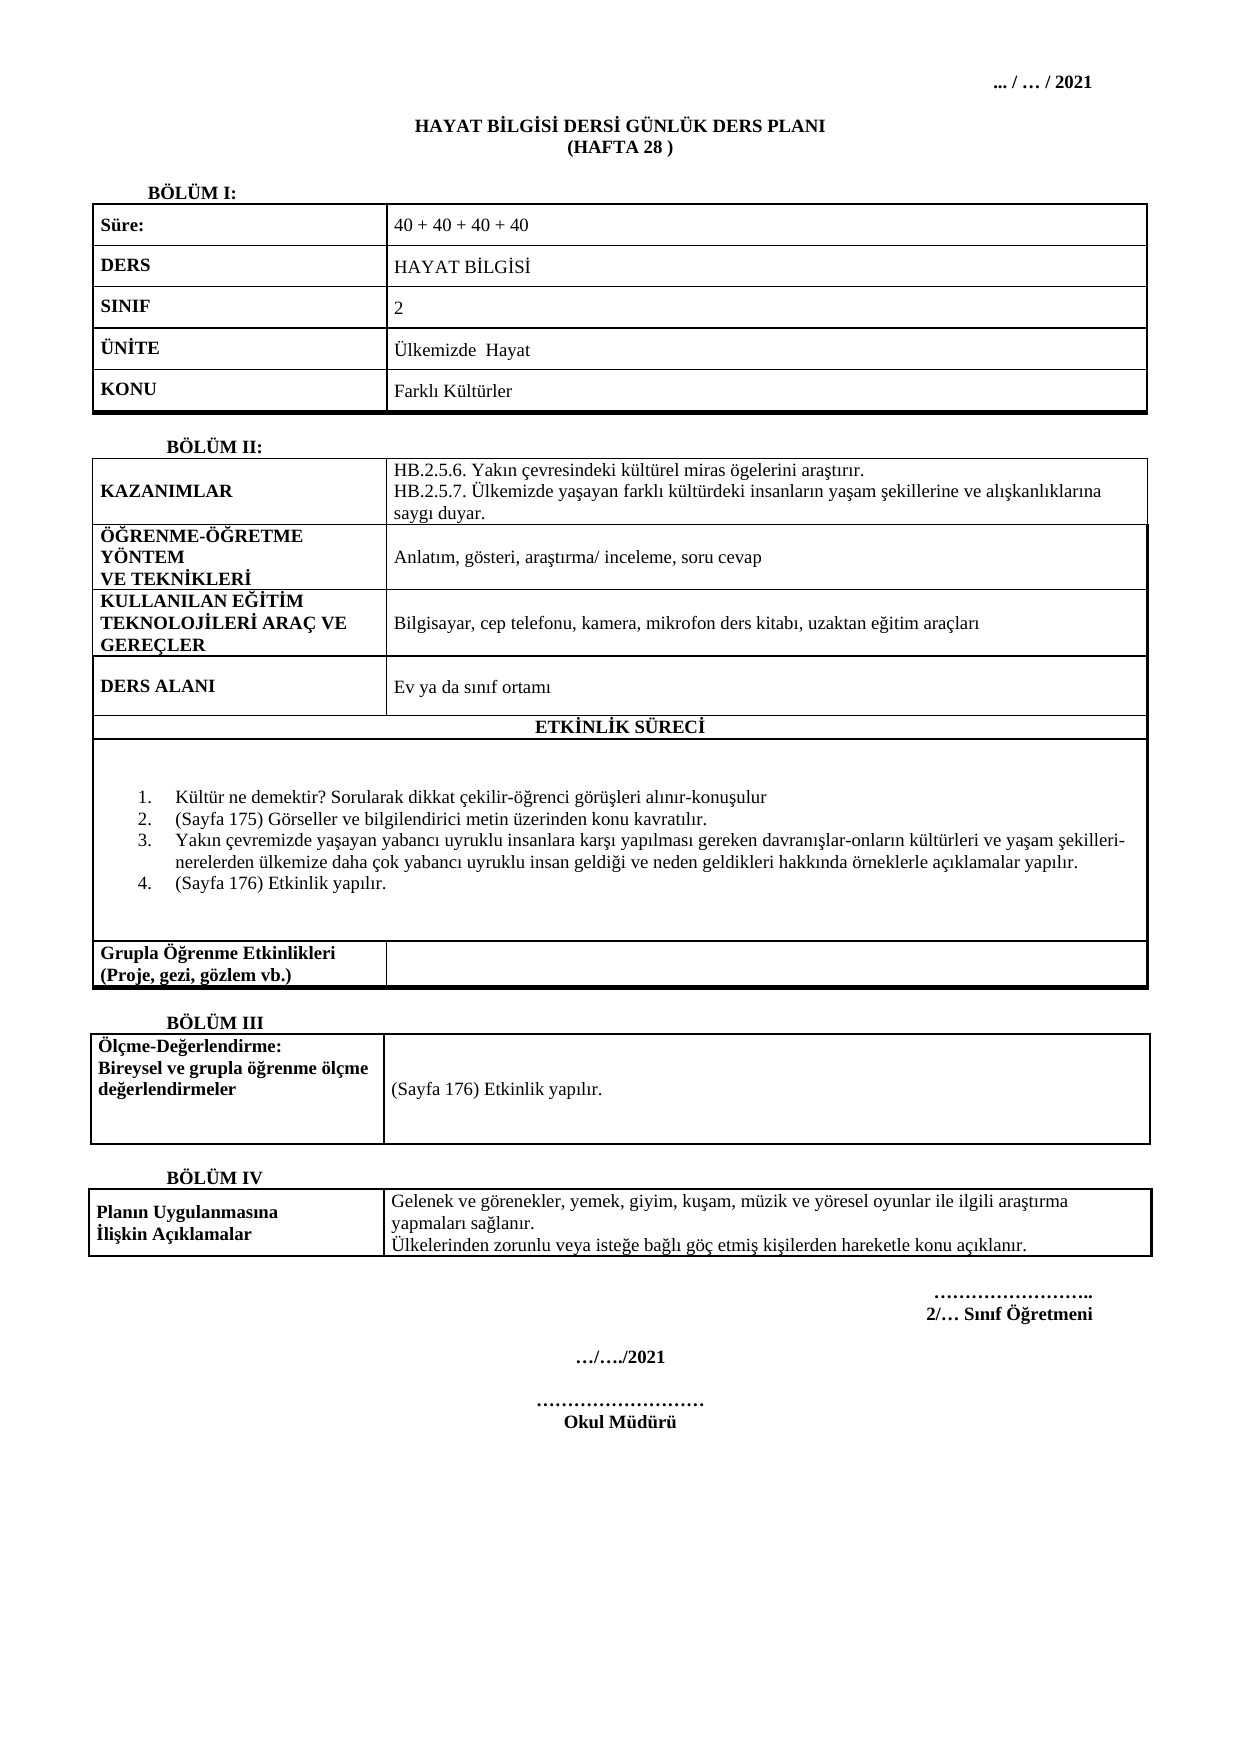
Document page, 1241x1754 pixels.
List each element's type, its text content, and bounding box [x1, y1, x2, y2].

table_cell Ülkemizde Hayat [388, 329, 1146, 369]
table_cell ÜNİTE [94, 329, 386, 369]
table_cell DERS [94, 246, 386, 286]
table_header (Sayfa 176) Etkinlik yapılır. [385, 1035, 1149, 1143]
text (HAFTA 28 ) [148, 136, 1092, 158]
table_cell KULLANILAN EĞİTİM TEKNOLOJİLERİ ARAÇ VE GEREÇLER [93, 590, 386, 655]
text BÖLÜM II: [148, 436, 1092, 458]
table_header Planın Uygulanmasına İlişkin Açıklamalar [90, 1190, 383, 1255]
text Okul Müdürü [148, 1411, 1092, 1432]
table_cell 2 [388, 287, 1146, 327]
text ……………………… [148, 1389, 1092, 1411]
table_cell Grupla Öğrenme Etkinlikleri (Proje, gezi, gözlem vb.) [94, 942, 386, 985]
table_cell Farklı Kültürler [388, 370, 1146, 410]
text BÖLÜM I: [148, 182, 1092, 203]
table_header KAZANIMLAR [93, 459, 386, 523]
text …/…./2021 [148, 1346, 1092, 1367]
table_cell Kültür ne demektir? Sorularak dikkat çekilir-öğrenci görüşleri alınır-konuşulur (Sayfa 175) Görseller ve bilgilendirici metin üzerinden konu kavratılır. Yakın çevremizde yaşayan yabancı uyruklu insanlara karşı yapılması gereken davranışlar-onların kültürleri ve yaşam şekilleri-nerelerden ülkemize daha çok yabancı uyruklu insan geldiği ve neden geldikleri hakkında örneklerle açıklamalar yapılır. (Sayfa 176) Etkinlik yapılır. [94, 740, 1146, 940]
table_cell Ev ya da sınıf ortamı [387, 657, 1146, 714]
table_cell Anlatım, gösteri, araştırma/ inceleme, soru cevap [387, 525, 1146, 589]
table_cell Bilgisayar, cep telefonu, kamera, mikrofon ders kitabı, uzaktan eğitim araçları [387, 590, 1146, 655]
table_header Gelenek ve görenekler, yemek, giyim, kuşam, müzik ve yöresel oyunlar ile ilgili araştırma yapmaları sağlanır. Ülkelerinden zorunlu veya isteğe bağlı göç etmiş kişilerden hareketle konu açıklanır. [385, 1190, 1150, 1255]
table_header Ölçme-Değerlendirme: Bireysel ve grupla öğrenme ölçme değerlendirmeler [92, 1035, 383, 1143]
table_header HB.2.5.6. Yakın çevresindeki kültürel miras ögelerini araştırır. HB.2.5.7. Ülkemizde yaşayan farklı kültürdeki insanların yaşam şekillerine ve alışkanlıklarına saygı duyar. [387, 459, 1147, 523]
table_cell SINIF [94, 287, 386, 327]
subtitle BÖLÜM IV [148, 1167, 1092, 1188]
table_cell [387, 942, 1146, 985]
text ... / … / 2021 [148, 71, 1092, 93]
text …………………….. [148, 1281, 1092, 1303]
table_cell ÖĞRENME-ÖĞRETME YÖNTEM VE TEKNİKLERİ [93, 525, 386, 589]
table_cell ETKİNLİK SÜRECİ [94, 716, 1146, 738]
table_cell KONU [94, 370, 386, 410]
table_cell HAYAT BİLGİSİ [388, 246, 1146, 286]
table_header 40 + 40 + 40 + 40 [388, 205, 1146, 244]
text 2/… Sınıf Öğretmeni [148, 1303, 1092, 1324]
table_header Süre: [94, 205, 386, 244]
text HAYAT BİLGİSİ DERSİ GÜNLÜK DERS PLANI [148, 114, 1092, 136]
subtitle BÖLÜM III [148, 1012, 1092, 1033]
table_cell DERS ALANI [94, 657, 386, 714]
